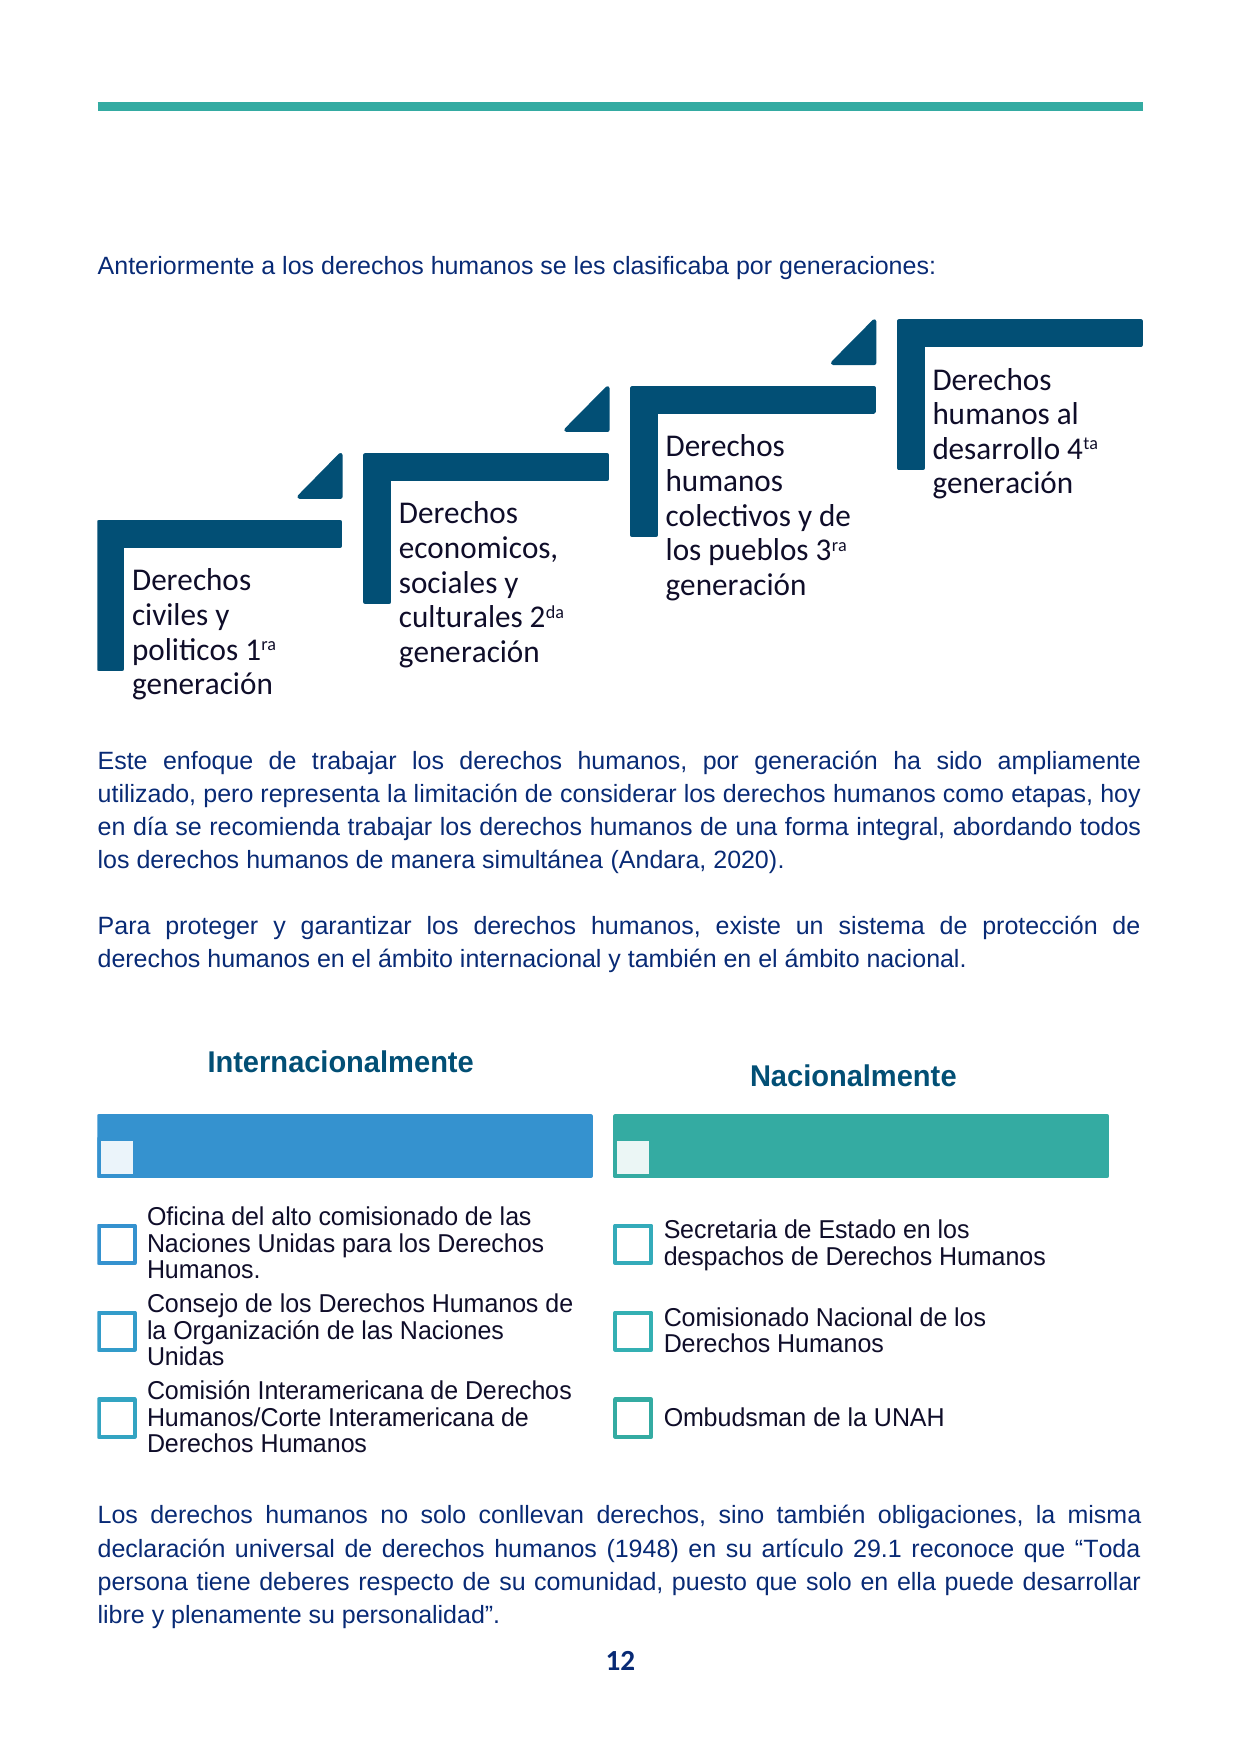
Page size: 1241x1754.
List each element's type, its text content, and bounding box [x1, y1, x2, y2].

text Anteriormente a los derechos humanos se les clasificaba por generaciones: [97, 251, 1143, 280]
text Para proteger y garantizar los derechos humanos, existe un sistema de protección de derechos humanos en el ámbito internacional y también en el ámbito nacional. [97, 911, 1143, 973]
text Los derechos humanos no solo conllevan derechos, sino también obligaciones, la misma declaración universal de derechos humanos (1948) en su artículo 29.1 reconoce que “Toda persona tiene deberes respecto de su comunidad, puesto que solo en ella puede desarrollar libre y plenamente su personalidad”. [97, 1501, 1143, 1628]
text Este enfoque de trabajar los derechos humanos, por generación ha sido ampliamente utilizado, pero representa la limitación de considerar los derechos humanos como etapas, hoy en día se recomienda trabajar los derechos humanos de una forma integral, abordando todos los derechos humanos de manera simultánea. [97, 746, 1143, 873]
